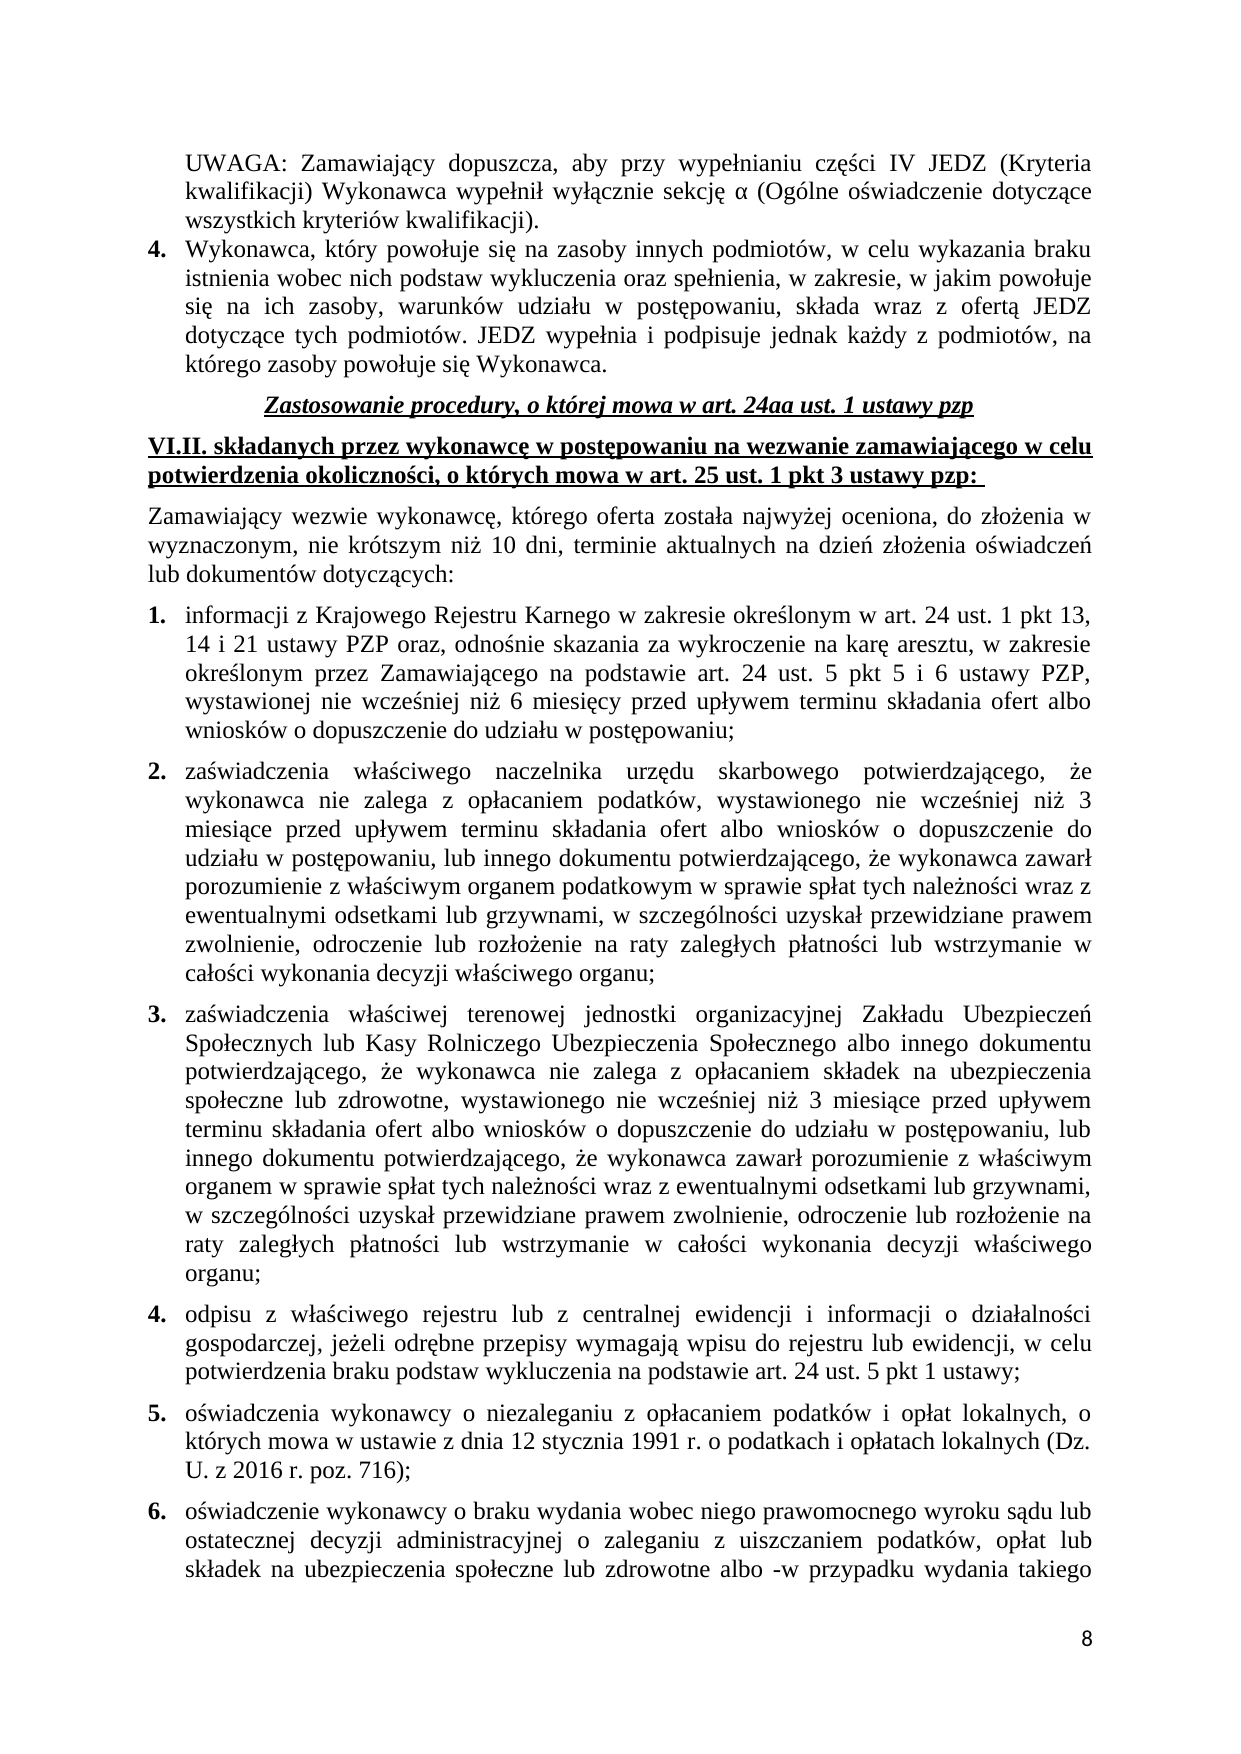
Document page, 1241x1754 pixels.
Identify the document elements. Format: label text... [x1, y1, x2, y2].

list odpisu z właściwego rejestru lub z centralnej ewidencji i informacji o działalności gospodarczej, jeżeli odrębne przepisy wymagają wpisu do rejestru lub ewidencji, w celu potwierdzenia braku podstaw wykluczenia na podstawie art. 24 ust. 5 pkt 1 ustawy; [148, 1299, 1093, 1385]
text VI.II. składanych przez wykonawcę w postępowaniu na wezwanie zamawiającego w celu potwierdzenia okoliczności, o których mowa w art. 25 ust. 1 pkt 3 ustawy pzp: [148, 458, 1093, 489]
list zaświadczenia właściwej terenowej jednostki organizacyjnej Zakładu Ubezpieczeń Społecznych lub Kasy Rolniczego Ubezpieczenia Społecznego albo innego dokumentu potwierdzającego, że wykonawca nie zalega z opłacaniem składek na ubezpieczenia społeczne lub zdrowotne, wystawionego nie wcześniej niż 3 miesiące przed upływem terminu składania ofert albo wniosków o dopuszczenie do udziału w postępowaniu, lub innego dokumentu potwierdzającego, że wykonawca zawarł porozumienie z właściwym organem w sprawie spłat tych należności wraz z ewentualnymi odsetkami lub grzywnami, w szczególności uzyskał przewidziane prawem zwolnienie, odroczenie lub rozłożenie na raty zaległych płatności lub wstrzymanie w całości wykonania decyzji właściwego organu; [148, 999, 1093, 1286]
list zaświadczenia właściwego naczelnika urzędu skarbowego potwierdzającego, że wykonawca nie zalega z opłacaniem podatków, wystawionego nie wcześniej niż 3 miesiące przed upływem terminu składania ofert albo wniosków o dopuszczenie do udziału w postępowaniu, lub innego dokumentu potwierdzającego, że wykonawca zawarł porozumienie z właściwym organem podatkowym w sprawie spłat tych należności wraz z ewentualnymi odsetkami lub grzywnami, w szczególności uzyskał przewidziane prawem zwolnienie, odroczenie lub rozłożenie na raty zaległych płatności lub wstrzymanie w całości wykonania decyzji właściwego organu; [148, 756, 1093, 986]
text VI.II. składanych przez wykonawcę w postępowaniu na wezwanie zamawiającego w celu potwierdzenia okoliczności, o których mowa w art. 25 ust. 1 pkt 3 ustawy pzp: [148, 431, 1093, 456]
text Zastosowanie procedury, o której mowa w art. 24aa ust. 1 ustawy pzp [148, 390, 1093, 419]
text UWAGA: Zamawiający dopuszcza, aby przy wypełnianiu części IV JEDZ (Kryteria kwalifikacji) Wykonawca wypełnił wyłącznie sekcję α (Ogólne oświadczenie dotyczące wszystkich kryteriów kwalifikacji). [185, 148, 1093, 234]
list oświadczenia wykonawcy o niezaleganiu z opłacaniem podatków i opłat lokalnych, o których mowa w ustawie z dnia 12 stycznia 1991 r. o podatkach i opłatach lokalnych (Dz. U. z 2016 r. poz. 716); [148, 1398, 1093, 1484]
text Zamawiający wezwie wykonawcę, którego oferta została najwyżej oceniona, do złożenia w wyznaczonym, nie krótszym niż 10 dni, terminie aktualnych na dzień złożenia oświadczeń lub dokumentów dotyczących: [148, 501, 1093, 588]
list informacji z Krajowego Rejestru Karnego w zakresie określonym w art. 24 ust. 1 pkt 13, 14 i 21 ustawy PZP oraz, odnośnie skazania za wykroczenie na karę aresztu, w zakresie określonym przez Zamawiającego na podstawie art. 24 ust. 5 pkt 5 i 6 ustawy PZP, wystawionej nie wcześniej niż 6 miesięcy przed upływem terminu składania ofert albo wniosków o dopuszczenie do udziału w postępowaniu; [148, 600, 1093, 744]
list Wykonawca, który powołuje się na zasoby innych podmiotów, w celu wykazania braku istnienia wobec nich podstaw wykluczenia oraz spełnienia, w zakresie, w jakim powołuje się na ich zasoby, warunków udziału w postępowaniu, składa wraz z ofertą JEDZ dotyczące tych podmiotów. JEDZ wypełnia i podpisuje jednak każdy z podmiotów, na którego zasoby powołuje się Wykonawca. [148, 234, 1093, 378]
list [148, 1496, 1093, 1583]
